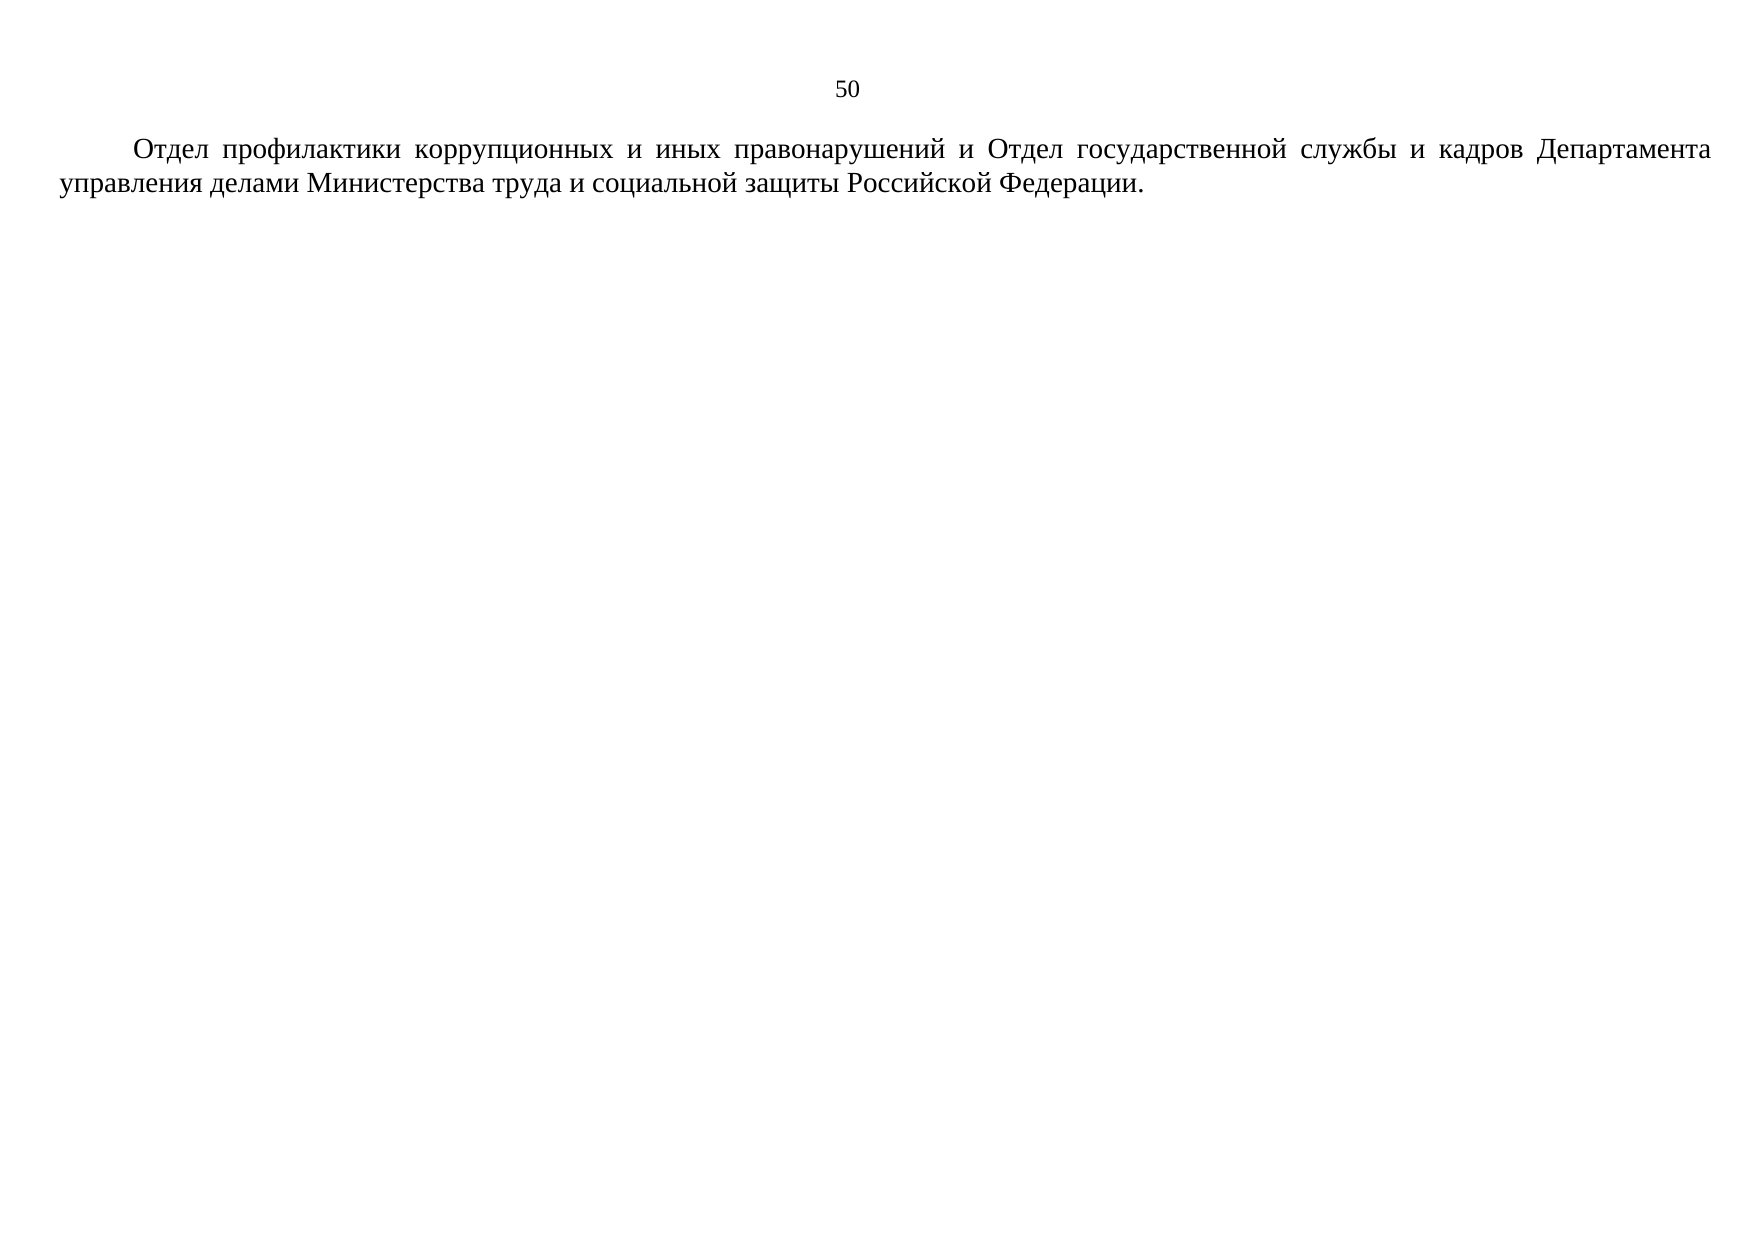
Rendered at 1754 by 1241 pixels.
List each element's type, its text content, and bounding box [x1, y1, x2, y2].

text Отдел профилактики коррупционных и иных правонарушений и Отдел государственной службы и кадров Департамента управления делами Министерства труда и социальной защиты Российской Федерации. [59, 131, 1713, 198]
